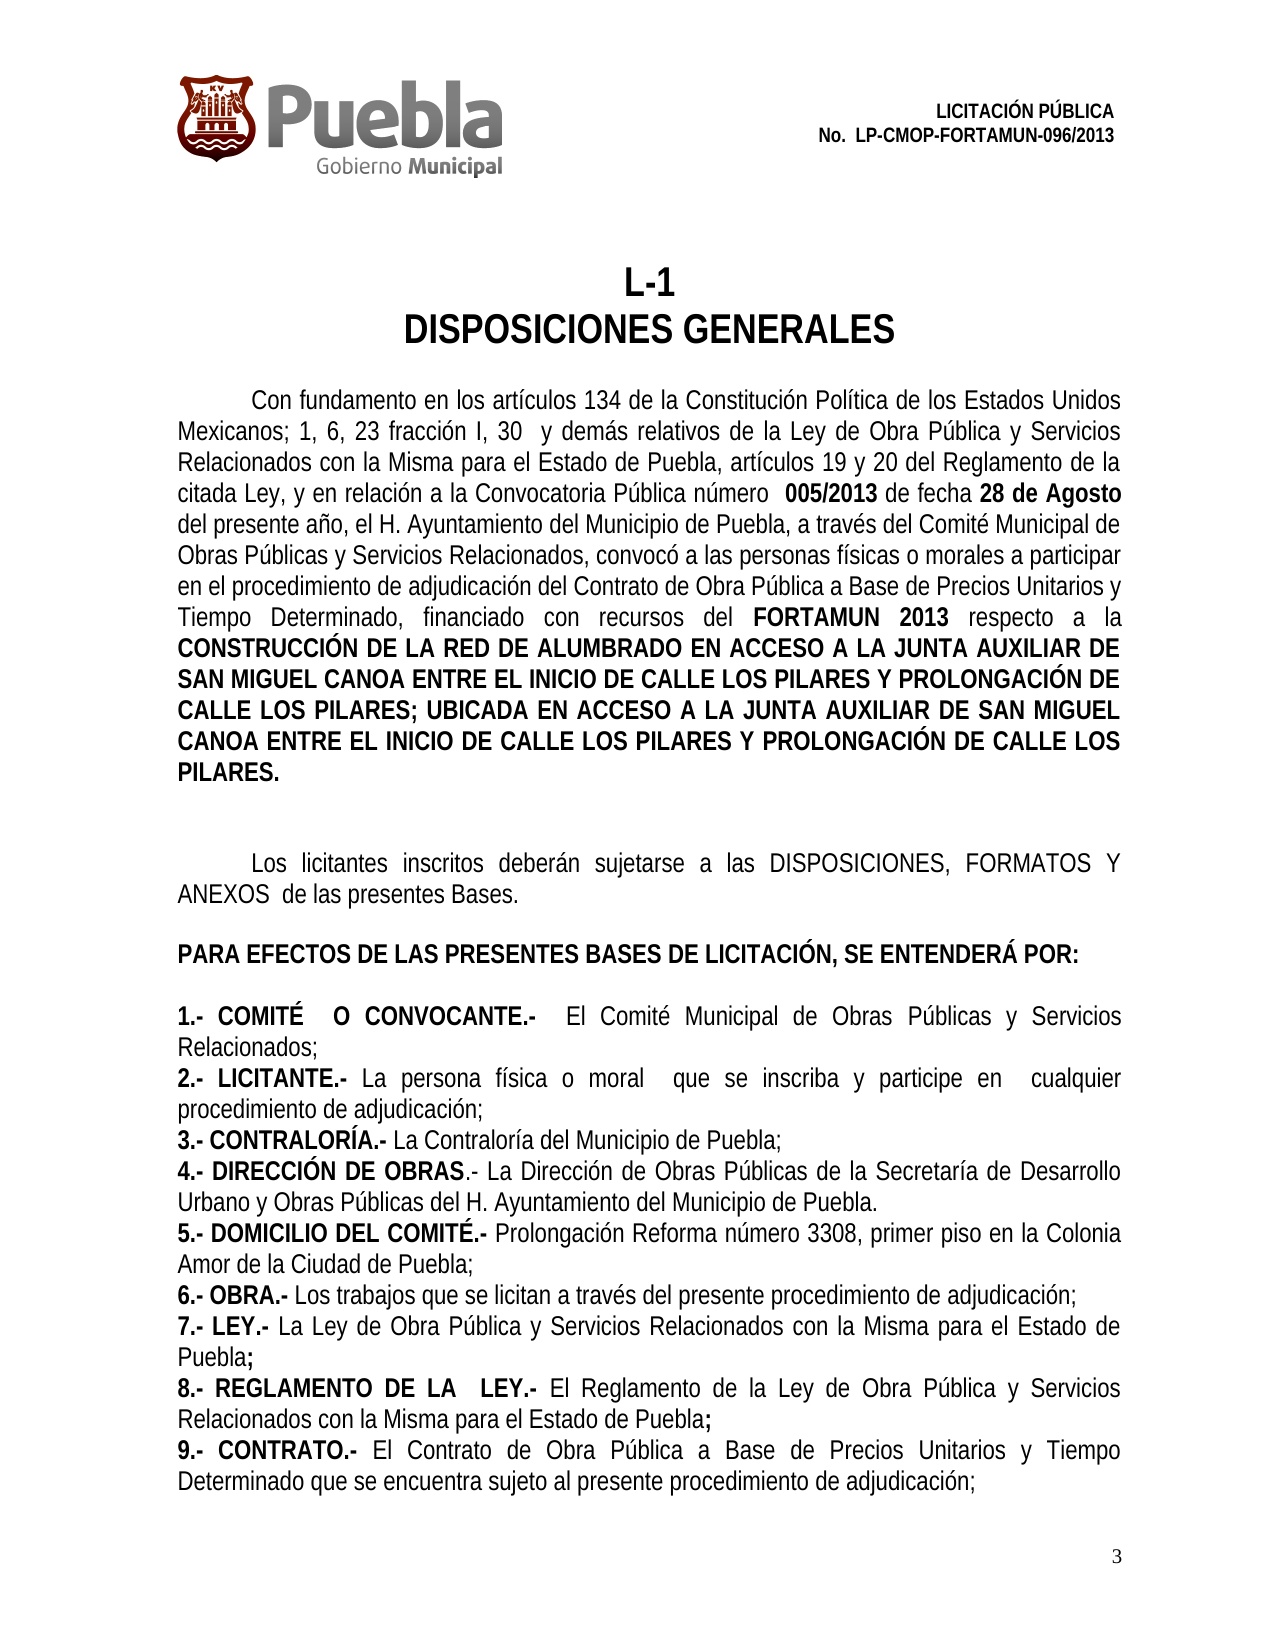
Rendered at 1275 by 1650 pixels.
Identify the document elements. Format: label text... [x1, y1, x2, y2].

text 8.- REGLAMENTO DE LA LEY.- El Reglamento de la Ley de Obra Pública y Servicios Relacionados con la Misma para el Estado de Puebla; [177, 1372, 1122, 1434]
text 3.- CONTRALORÍA.- La Contraloría del Municipio de Puebla; [177, 1124, 1122, 1155]
text Con fundamento en los artículos 134 de la Constitución Política de los Estados Unidos Mexicanos; 1, 6, 23 fracción I, 30 y demás relativos de la Ley de Obra Pública y Servicios Relacionados con la Misma para el Estado de Puebla, artículos 19 y 20 del Reglamento de la citada Ley, y en relación a la Convocatoria Pública número 005/2013 de fecha 28 de Agosto del presente año, el H. Ayuntamiento del Municipio de Puebla, a través del Comité Municipal de Obras Públicas y Servicios Relacionados, convocó a las personas físicas o morales a participar en el procedimiento de adjudicación del Contrato de Obra Pública a Base de Precios Unitarios y Tiempo Determinado, financiado con recursos del FORTAMUN 2013 respecto a la CONSTRUCCIÓN DE LA RED DE ALUMBRADO EN ACCESO A LA JUNTA AUXILIAR DE SAN MIGUEL CANOA ENTRE EL INICIO DE CALLE LOS PILARES Y PROLONGACIÓN DE CALLE LOS PILARES; UBICADA EN ACCESO A LA JUNTA AUXILIAR DE SAN MIGUEL CANOA ENTRE EL INICIO DE CALLE LOS PILARES Y PROLONGACIÓN DE CALLE LOS PILARES. [177, 384, 1122, 787]
text 9.- CONTRATO.- El Contrato de Obra Pública a Base de Precios Unitarios y Tiempo Determinado que se encuentra sujeto al presente procedimiento de adjudicación; [177, 1434, 1122, 1497]
text 4.- DIRECCIÓN DE OBRAS.- La Dirección de Obras Públicas de la Secretaría de Desarrollo Urbano y Obras Públicas del H. Ayuntamiento del Municipio de Puebla. [177, 1155, 1122, 1217]
text 2.- LICITANTE.- La persona física o moral que se inscriba y participe en cualquier procedimiento de adjudicación; [177, 1062, 1122, 1124]
text 1.- COMITÉ O CONVOCANTE.- El Comité Municipal de Obras Públicas y Servicios Relacionados; [177, 1000, 1122, 1062]
text DISPOSICIONES GENERALES [177, 305, 1122, 353]
text Los licitantes inscritos deberán sujetarse a las DISPOSICIONES, FORMATOS Y ANEXOS de las presentes Bases. [177, 847, 1122, 909]
text L-1 [177, 257, 1122, 305]
text PARA EFECTOS DE LAS PRESENTES BASES DE LICITACIÓN, SE ENTENDERÁ POR: [177, 938, 1122, 969]
text 7.- LEY.- La Ley de Obra Pública y Servicios Relacionados con la Misma para el Estado de Puebla; [177, 1310, 1122, 1372]
text 6.- OBRA.- Los trabajos que se licitan a través del presente procedimiento de adjudicación; [177, 1279, 1122, 1310]
text 5.- DOMICILIO DEL COMITÉ.- Prolongación Reforma número 3308, primer piso en la Colonia Amor de la Ciudad de Puebla; [177, 1217, 1122, 1279]
picture [177, 75, 502, 178]
